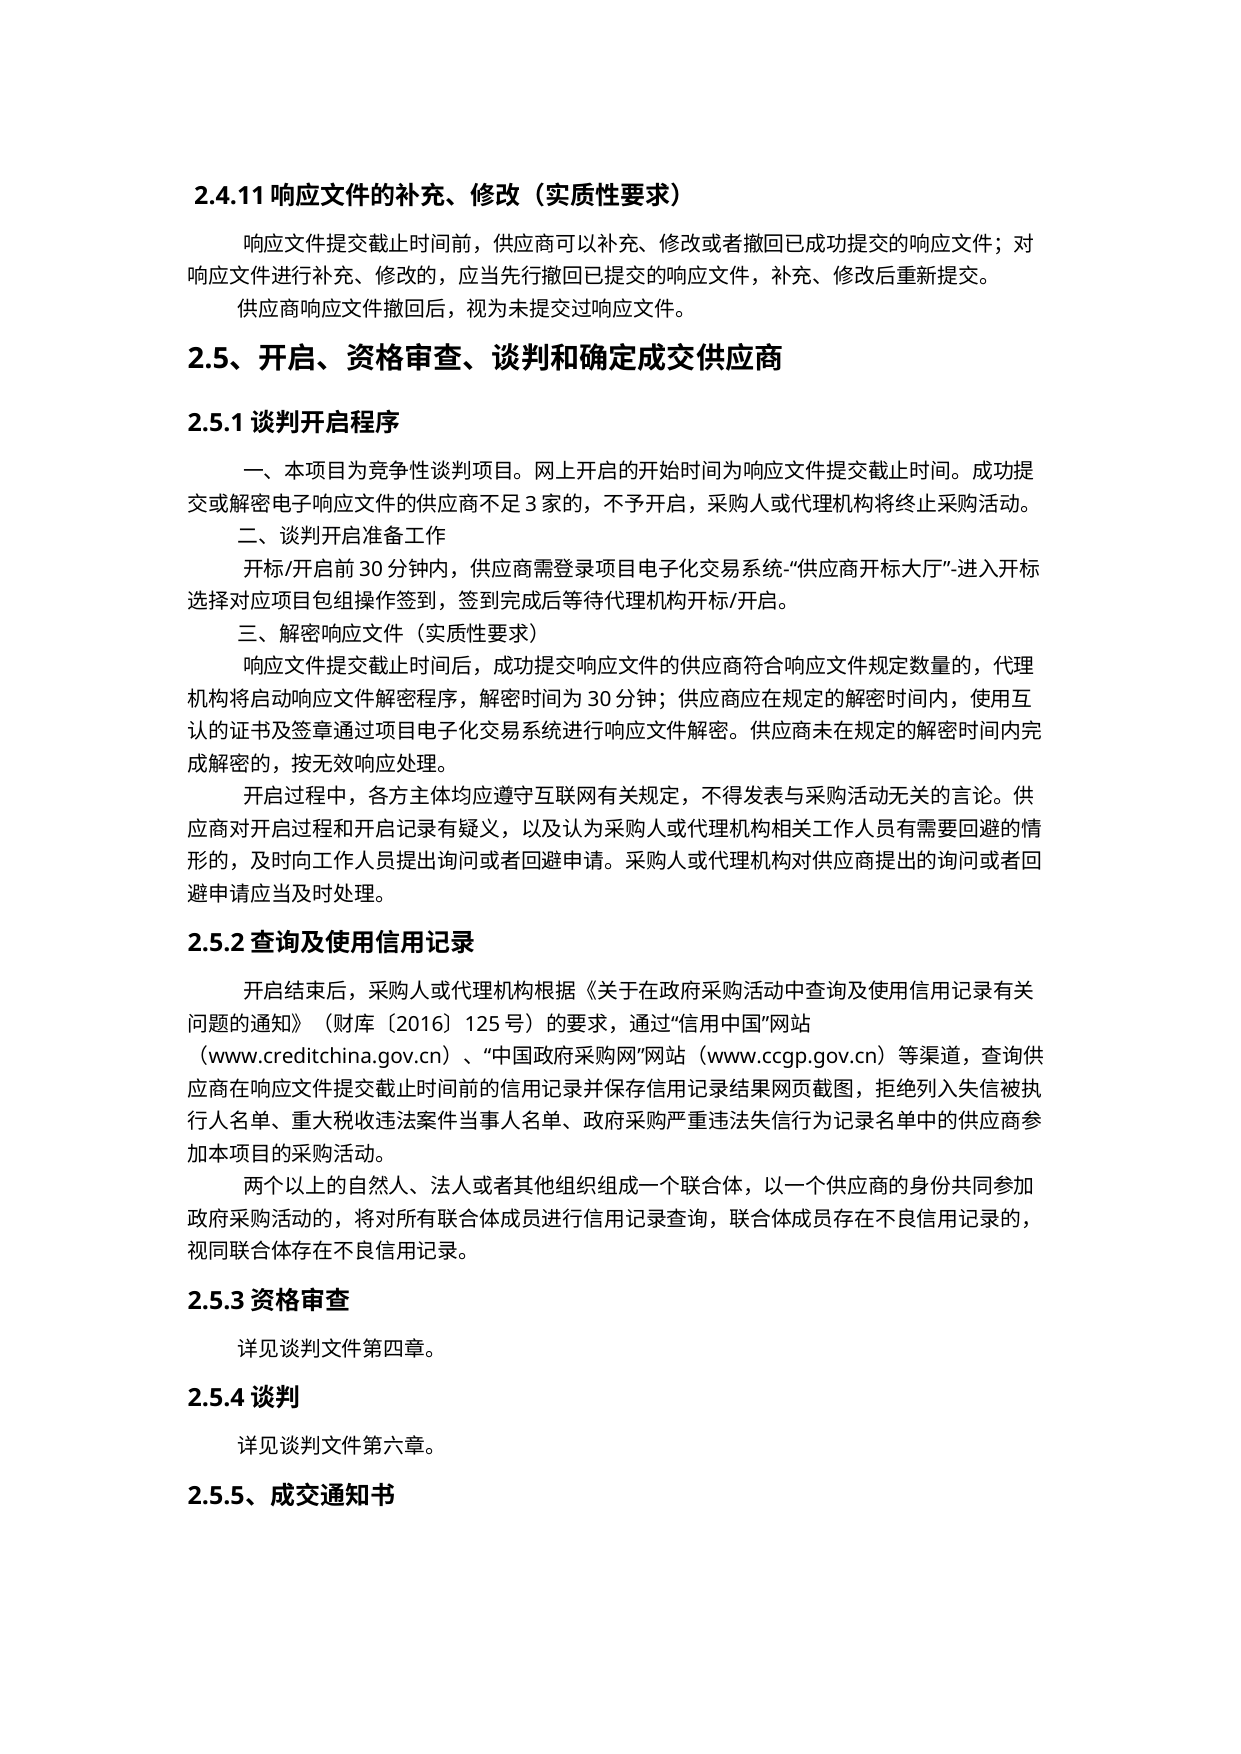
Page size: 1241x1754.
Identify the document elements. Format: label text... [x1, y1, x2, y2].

text 两个以上的自然人、法人或者其他组织组成一个联合体，以一个供应商的身份共同参加政府采购活动的，将对所有联合体成员进行信用记录查询，联合体成员存在不良信用记录的，视同联合体存在不良信用记录。 [187, 1169, 1053, 1267]
text 响应文件提交截止时间前，供应商可以补充、修改或者撤回已成功提交的响应文件；对响应文件进行补充、修改的，应当先行撤回已提交的响应文件，补充、修改后重新提交。 [187, 227, 1053, 292]
text 2.5.5、成交通知书 [187, 1462, 1053, 1527]
text 2.5.3资格审查 [187, 1267, 1053, 1332]
text 详见谈判文件第六章。 [187, 1429, 1053, 1462]
text 二、谈判开启准备工作 [187, 519, 1053, 552]
text 开标/开启前30分钟内，供应商需登录项目电子化交易系统-“供应商开标大厅”-进入开标选择对应项目包组操作签到，签到完成后等待代理机构开标/开启。 [187, 552, 1053, 617]
text 供应商响应文件撤回后，视为未提交过响应文件。 [187, 292, 1053, 324]
text 2.5.4谈判 [187, 1364, 1053, 1429]
text 一、本项目为竞争性谈判项目。网上开启的开始时间为响应文件提交截止时间。成功提交或解密电子响应文件的供应商不足3家的，不予开启，采购人或代理机构将终止采购活动。 [187, 454, 1053, 519]
text 2.5、开启、资格审查、谈判和确定成交供应商 [187, 324, 1053, 389]
text 详见谈判文件第四章。 [187, 1332, 1053, 1364]
text 2.5.1谈判开启程序 [187, 389, 1053, 454]
text 开启结束后，采购人或代理机构根据《关于在政府采购活动中查询及使用信用记录有关问题的通知》（财库〔2016〕125号）的要求，通过“信用中国”网站（www.creditchina.gov.cn）、“中国政府采购网”网站（www.ccgp.gov.cn）等渠道，查询供应商在响应文件提交截止时间前的信用记录并保存信用记录结果网页截图，拒绝列入失信被执行人名单、重大税收违法案件当事人名单、政府采购严重违法失信行为记录名单中的供应商参加本项目的采购活动。 [187, 974, 1053, 1169]
text 2.5.2查询及使用信用记录 [187, 909, 1053, 974]
text 响应文件提交截止时间后，成功提交响应文件的供应商符合响应文件规定数量的，代理机构将启动响应文件解密程序，解密时间为30分钟；供应商应在规定的解密时间内，使用互认的证书及签章通过项目电子化交易系统进行响应文件解密。供应商未在规定的解密时间内完成解密的，按无效响应处理。 [187, 649, 1053, 779]
text 开启过程中，各方主体均应遵守互联网有关规定，不得发表与采购活动无关的言论。供应商对开启过程和开启记录有疑义，以及认为采购人或代理机构相关工作人员有需要回避的情形的，及时向工作人员提出询问或者回避申请。采购人或代理机构对供应商提出的询问或者回避申请应当及时处理。 [187, 779, 1053, 909]
text 2.4.11响应文件的补充、修改（实质性要求） [187, 162, 1053, 227]
text 三、解密响应文件（实质性要求） [187, 617, 1053, 649]
